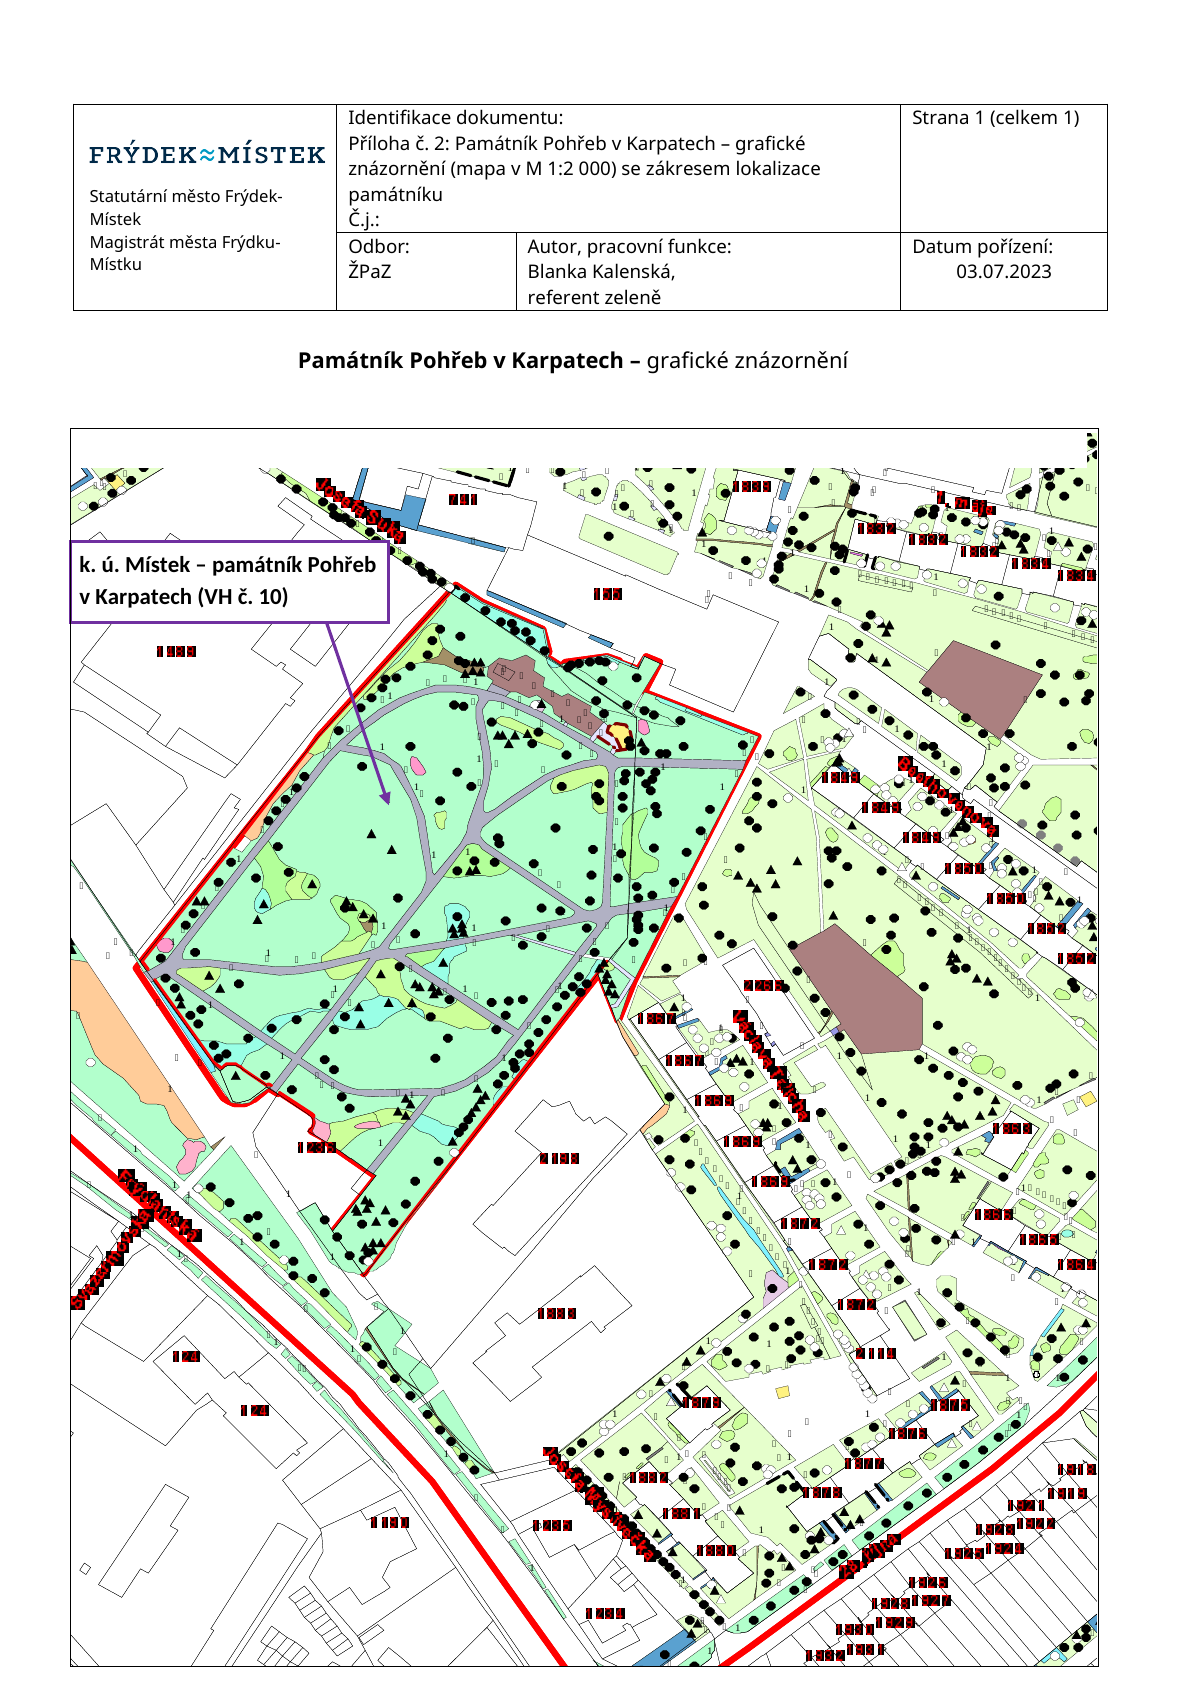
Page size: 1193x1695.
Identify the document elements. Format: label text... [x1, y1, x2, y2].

table_header Strana 1 (celkem 1) [901, 105, 1107, 232]
text Památník Pohřeb v Karpatech – grafické znázornění [59, 345, 1087, 375]
table_cell Datum pořízení: 03.07.2023 [901, 233, 1107, 310]
table_header Identifikace dokumentu: Příloha č. 2: Památník Pohřeb v Karpatech – grafické znázornění (mapa v M 1:2 000) se zákresem lokalizace památníku Č.j.: [337, 105, 900, 232]
table_cell Odbor: ŽPaZ [337, 233, 516, 310]
table_cell Autor, pracovní funkce: Blanka Kalenská, referent zeleně [517, 233, 900, 310]
table_header Statutární město Frýdek-Místek Magistrát města Frýdku-Místku [74, 105, 336, 310]
